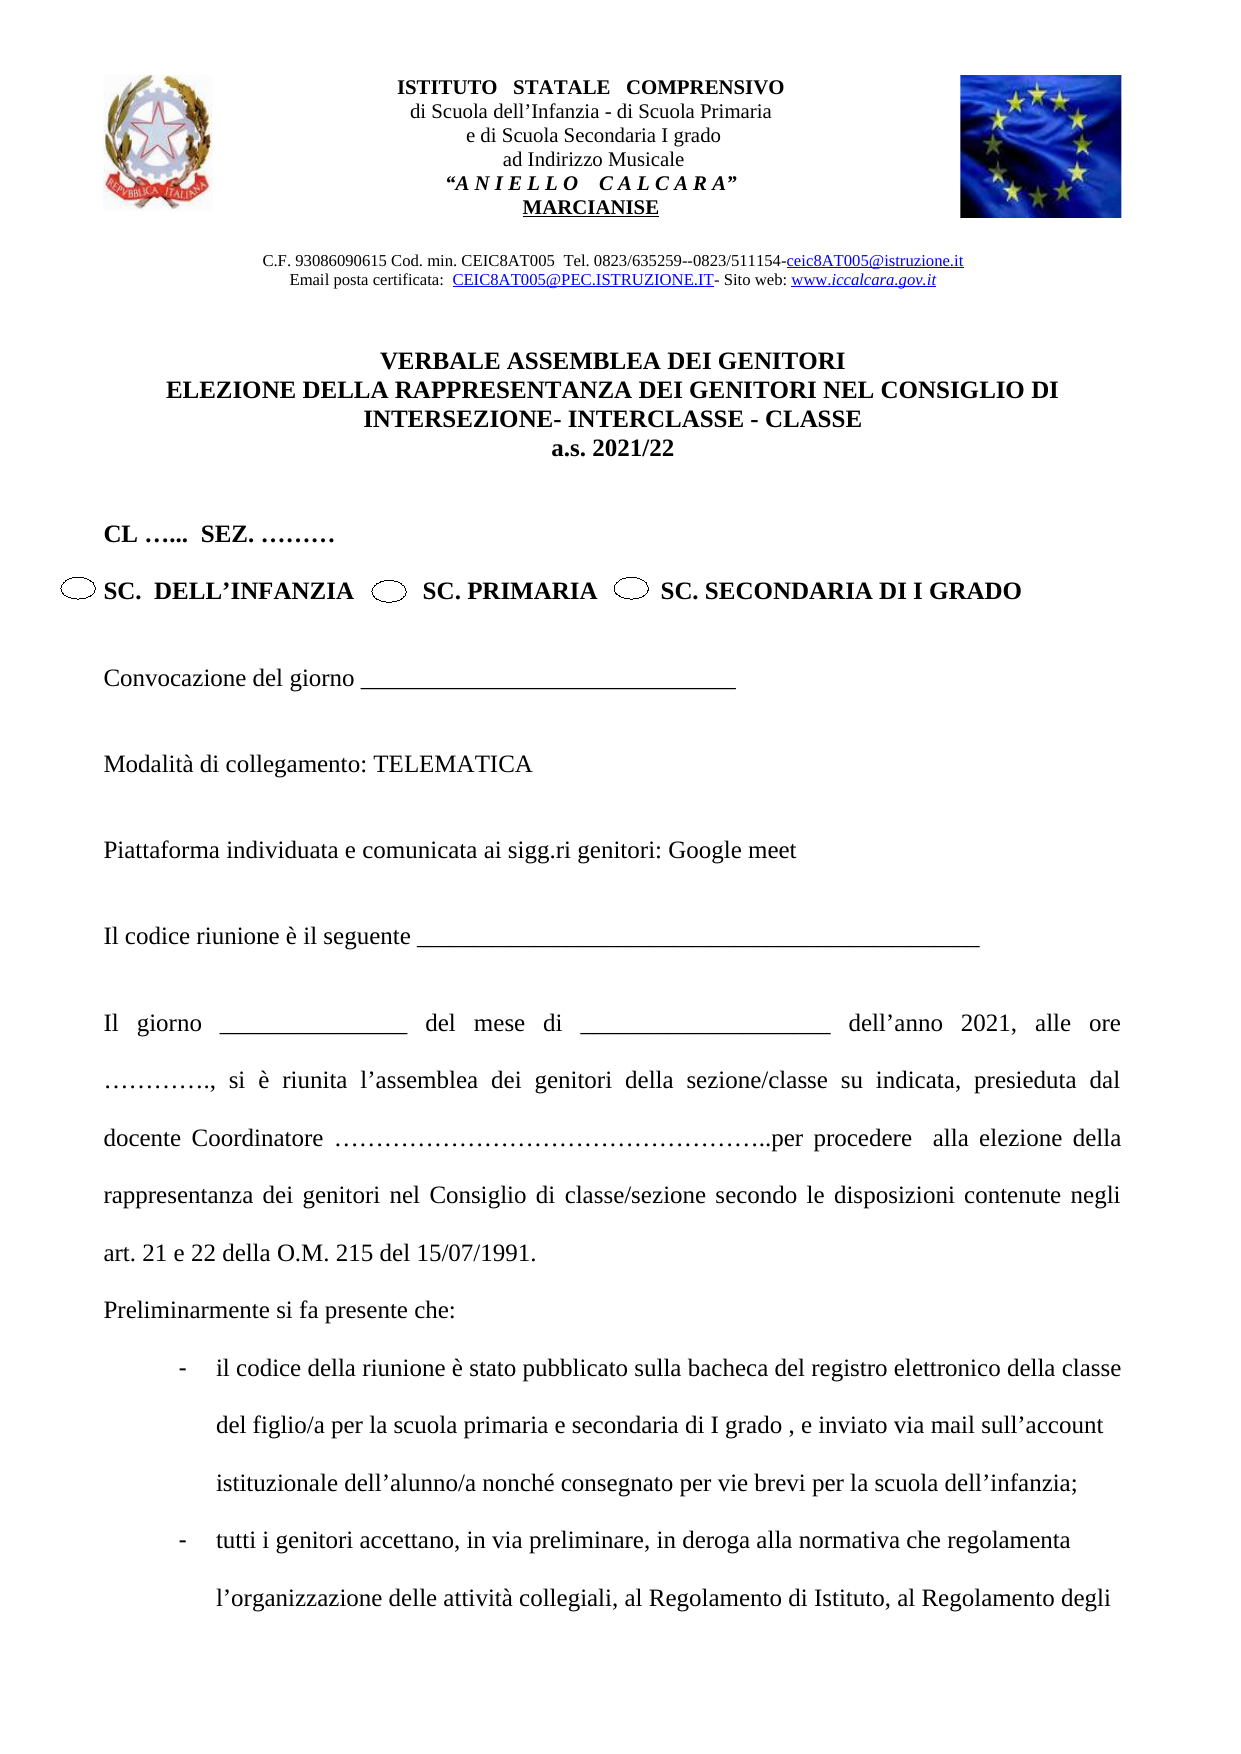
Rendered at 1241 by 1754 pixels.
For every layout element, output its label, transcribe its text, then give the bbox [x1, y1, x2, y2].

text a.s. 2021/22 [103, 433, 1122, 461]
text Preliminarmente si fa presente che: [103, 1295, 1122, 1324]
text Piattaforma individuata e comunicata ai sigg.ri genitori: Google meet [103, 835, 1122, 864]
picture [103, 75, 213, 211]
text Convocazione del giorno ______________________________ [103, 663, 1122, 691]
list il codice della riunione è stato pubblicato sulla bacheca del registro elettronico della classe del figlio/a per la scuola primaria e secondaria di I grado , e inviato via mail sull’account istituzionale dell’alunno/a nonché consegnato per vie brevi per la scuola dell’infanzia; [178, 1353, 1122, 1496]
picture [960, 75, 1122, 218]
text CL …... SEZ. ……… [103, 519, 1122, 548]
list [178, 1525, 1122, 1612]
text ELEZIONE DELLA RAPPRESENTANZA DEI GENITORI NEL CONSIGLIO DI INTERSEZIONE- INTERCLASSE - CLASSE [103, 375, 1122, 433]
text Il giorno _______________ del mese di ____________________ dell’anno 2021, alle ore …………., si è riunita l’assemblea dei genitori della sezione/classe su indicata, presieduta dal docente Coordinatore ……………………………………………..per procedere alla elezione della rappresentanza dei genitori nel Consiglio di classe/sezione secondo le disposizioni contenute negli art. 21 e 22 della O.M. 215 del 15/07/1991. [103, 1008, 1122, 1266]
text Il codice riunione è il seguente _____________________________________________ [103, 921, 1122, 950]
text VERBALE ASSEMBLEA DEI GENITORI [103, 346, 1122, 375]
text SC. DELL’INFANZIA SC. PRIMARIA SC. SECONDARIA DI I GRADO [103, 576, 1122, 605]
text Modalità di collegamento: TELEMATICA [103, 749, 1122, 778]
